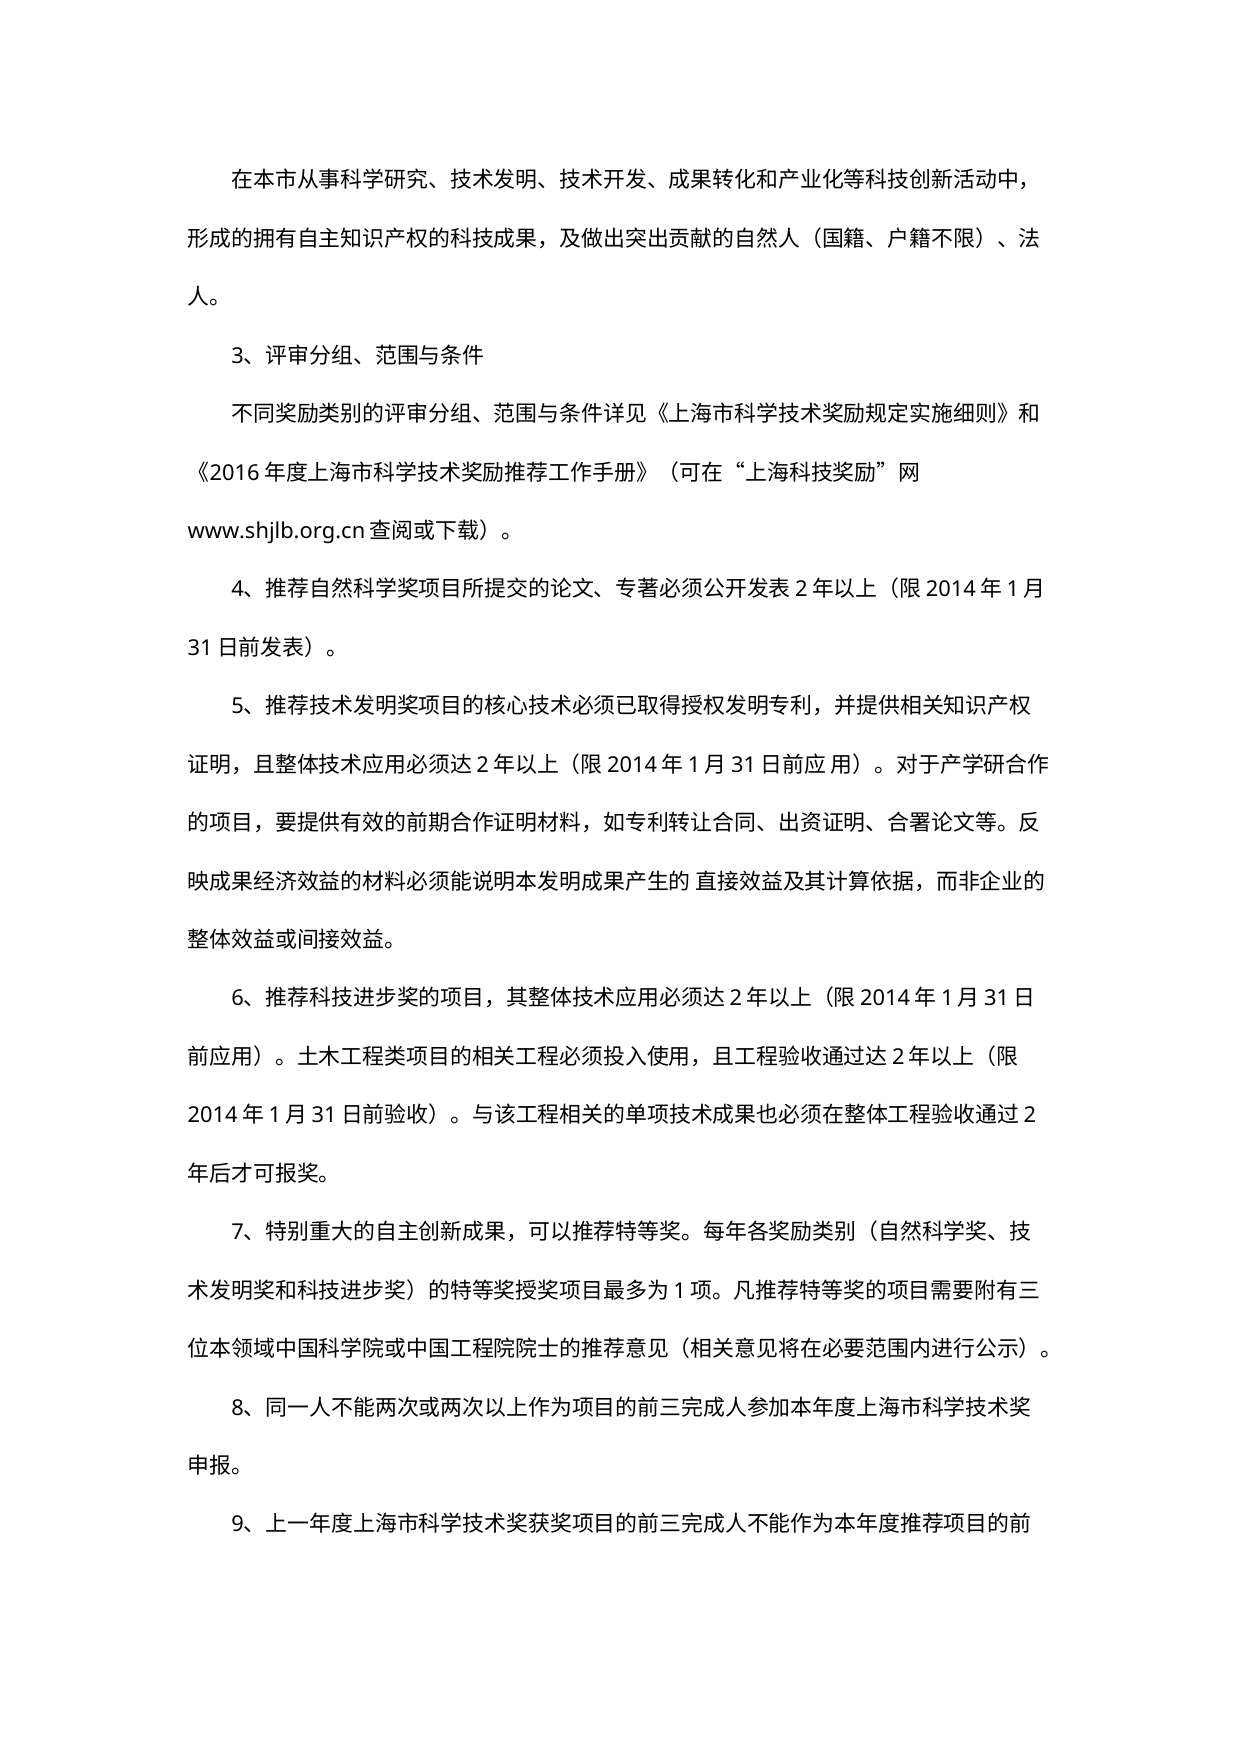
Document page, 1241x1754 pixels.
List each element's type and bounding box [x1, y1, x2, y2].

text [187, 162, 1053, 1538]
